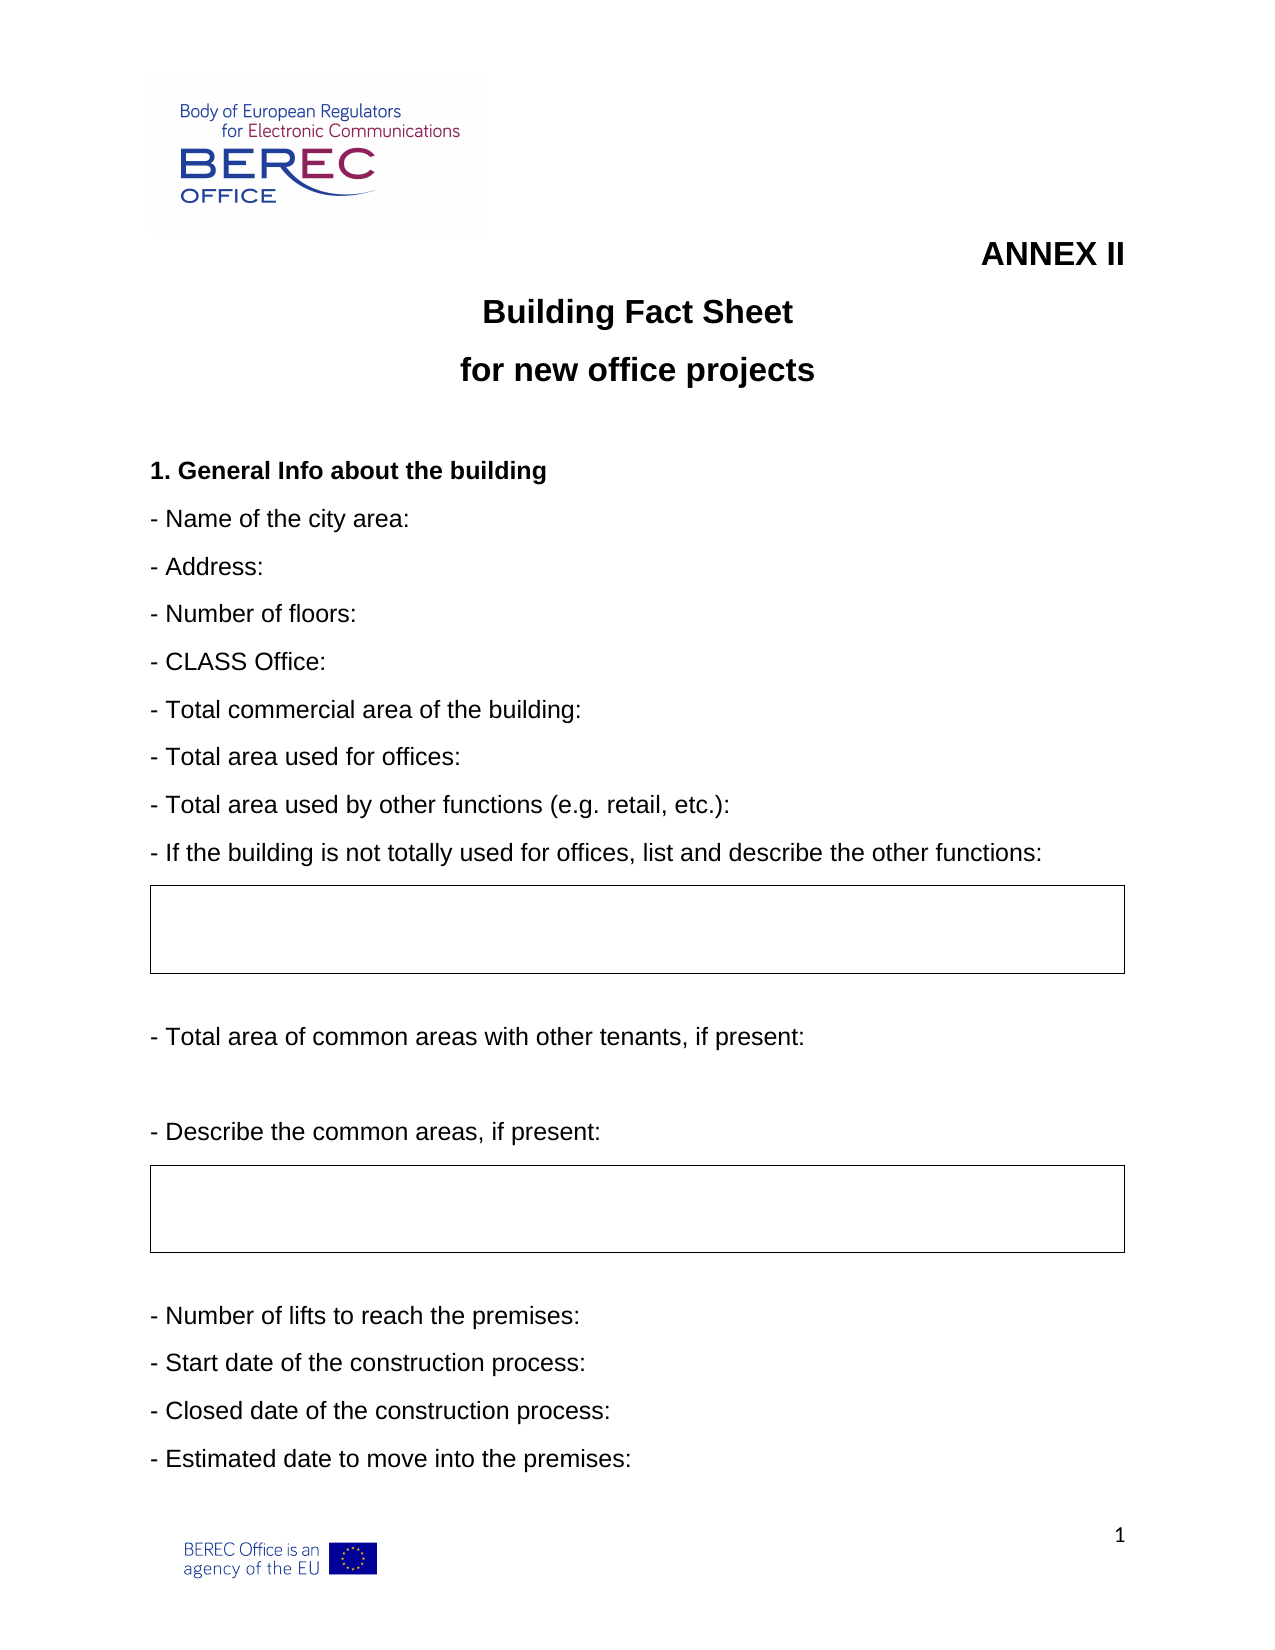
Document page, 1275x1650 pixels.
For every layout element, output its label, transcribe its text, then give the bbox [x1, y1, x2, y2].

text - Closed date of the construction process: [150, 1396, 1125, 1425]
text Building Fact Sheet [150, 292, 1125, 331]
picture [150, 1509, 411, 1609]
table_header [151, 886, 1124, 973]
text - Total area used by other functions (e.g. retail, etc.): [150, 790, 1125, 819]
text - Number of lifts to reach the premises: [150, 1301, 1125, 1329]
text - Total commercial area of the building: [150, 694, 1125, 723]
text - Estimated date to move into the premises: [150, 1444, 1125, 1472]
text - Total area used for offices: [150, 742, 1125, 771]
text - Describe the common areas, if present: [150, 1117, 1125, 1146]
text 1. General Info about the building [150, 456, 1125, 485]
text ANNEX II [150, 234, 1125, 272]
text - CLASS Office: [150, 647, 1125, 676]
text - Start date of the construction process: [150, 1348, 1125, 1377]
text - Address: [150, 551, 1125, 580]
text - Total area of common areas with other tenants, if present: [150, 1021, 1125, 1050]
text - Number of floors: [150, 599, 1125, 628]
text - If the building is not totally used for offices, list and describe the other functions: [150, 838, 1125, 866]
text for new office projects [150, 350, 1125, 389]
text - Name of the city area: [150, 504, 1125, 532]
table_header [151, 1166, 1124, 1252]
picture [150, 73, 490, 234]
